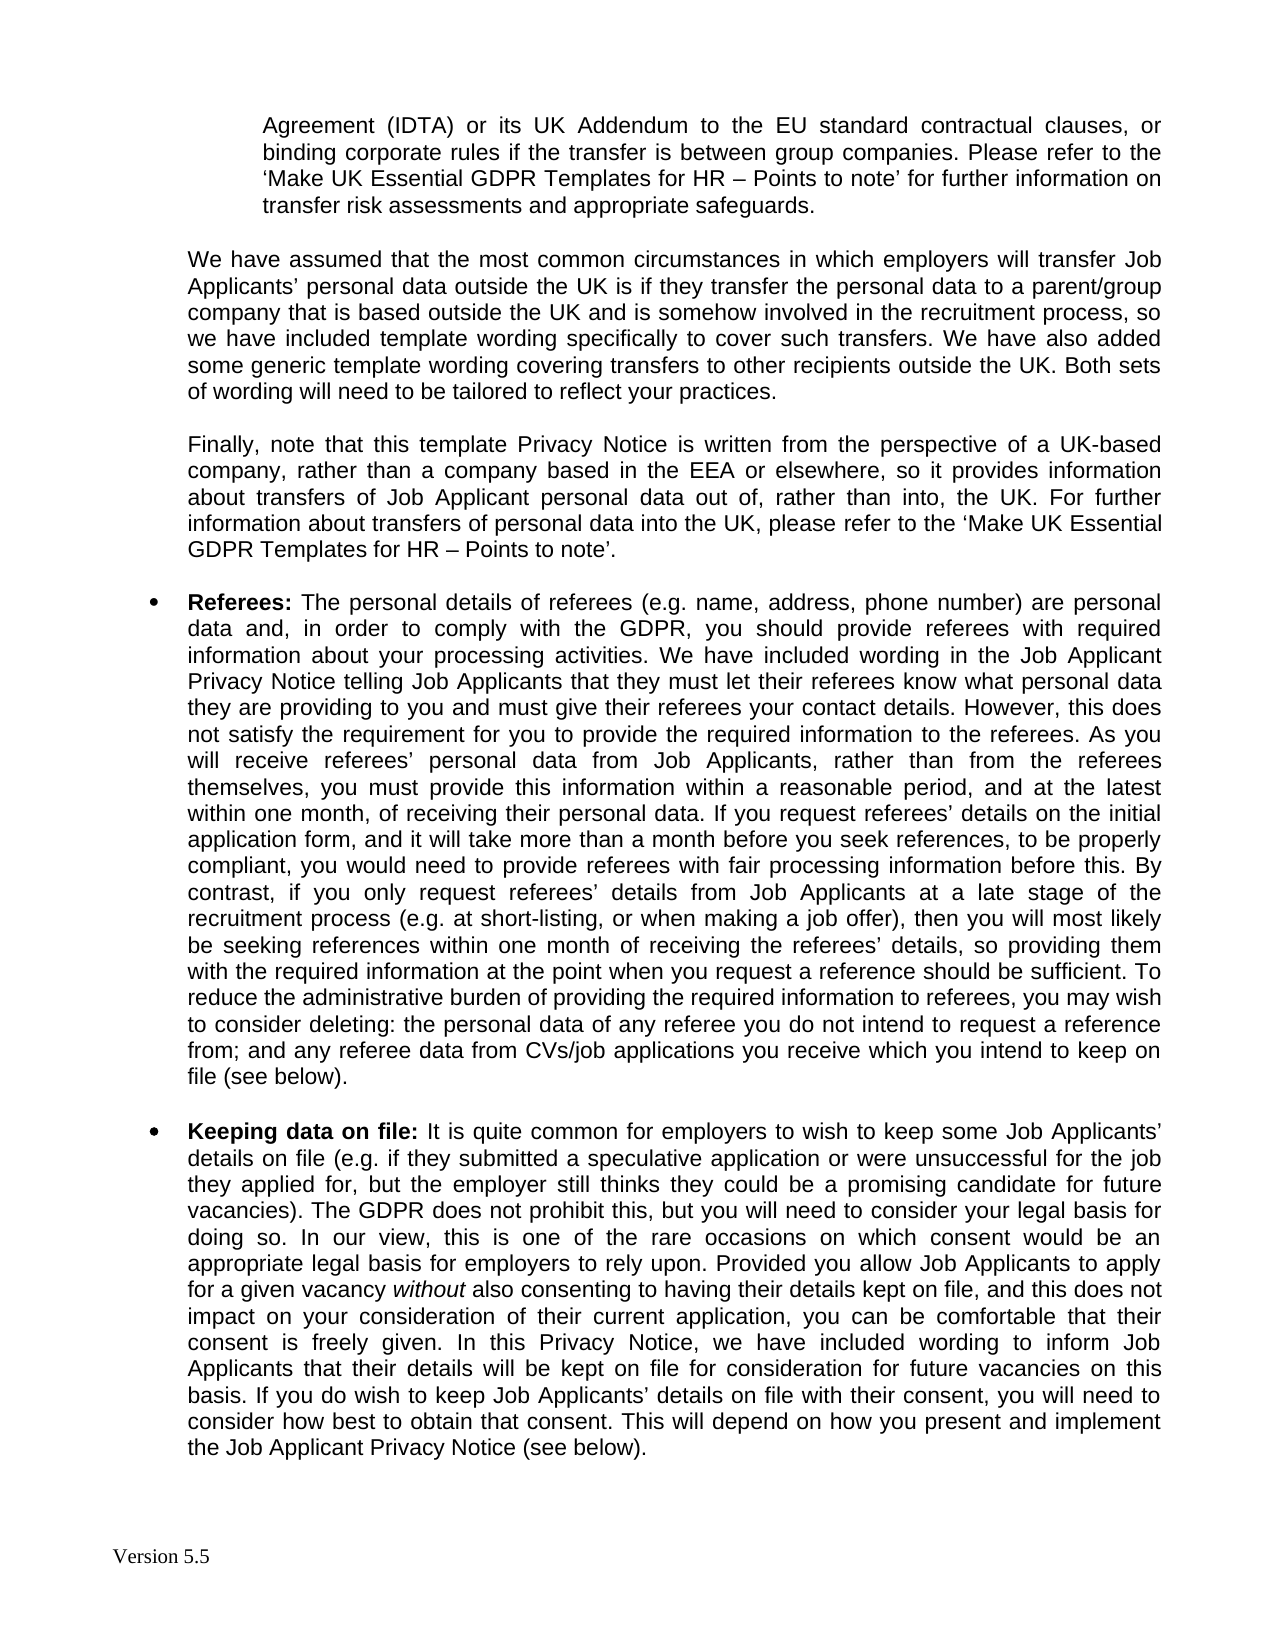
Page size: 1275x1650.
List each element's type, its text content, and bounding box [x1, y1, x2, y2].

list We have assumed that the most common circumstances in which employers will transfer Job Applicants’ personal data outside the UK is if they transfer the personal data to a parent/group company that is based outside the UK and is somehow involved in the recruitment process, so we have included template wording specifically to cover such transfers. We have also added some generic template wording covering transfers to other recipients outside the UK. Both sets of wording will need to be tailored to reflect your practices. [187, 246, 1162, 404]
list Keeping data on file: It is quite common for employers to wish to keep some Job Applicants’ details on file (e.g. if they submitted a speculative application or were unsuccessful for the job they applied for, but the employer still thinks they could be a promising candidate for future vacancies). The GDPR does not prohibit this, but you will need to consider your legal basis for doing so. In our view, this is one of the rare occasions on which consent would be an appropriate legal basis for employers to rely upon. Provided you allow Job Applicants to apply for a given vacancy without also consenting to having their details kept on file, and this does not impact on your consideration of their current application, you can be comfortable that their consent is freely given. In this Privacy Notice, we have included wording to inform Job Applicants that their details will be kept on file for consideration for future vacancies on this basis. If you do wish to keep Job Applicants’ details on file with their consent, you will need to consider how best to obtain that consent. This will depend on how you present and implement the Job Applicant Privacy Notice (see below). [150, 1118, 1162, 1461]
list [225, 112, 1162, 218]
list Finally, note that this template Privacy Notice is written from the perspective of a UK-based company, rather than a company based in the EEA or elsewhere, so it provides information about transfers of Job Applicant personal data out of, rather than into, the UK. For further information about transfers of personal data into the UK, please refer to the ‘Make UK Essential GDPR Templates for HR – Points to note’. [187, 431, 1162, 563]
list Referees: The personal details of referees (e.g. name, address, phone number) are personal data and, in order to comply with the GDPR, you should provide referees with required information about your processing activities. We have included wording in the Job Applicant Privacy Notice telling Job Applicants that they must let their referees know what personal data they are providing to you and must give their referees your contact details. However, this does not satisfy the requirement for you to provide the required information to the referees. As you will receive referees’ personal data from Job Applicants, rather than from the referees themselves, you must provide this information within a reasonable period, and at the latest within one month, of receiving their personal data. If you request referees’ details on the initial application form, and it will take more than a month before you seek references, to be properly compliant, you would need to provide referees with fair processing information before this. By contrast, if you only request referees’ details from Job Applicants at a late stage of the recruitment process (e.g. at short-listing, or when making a job offer), then you will most likely be seeking references within one month of receiving the referees’ details, so providing them with the required information at the point when you request a reference should be sufficient. To reduce the administrative burden of providing the required information to referees, you may wish to consider deleting: the personal data of any referee you do not intend to request a reference from; and any referee data from CVs/job applications you receive which you intend to keep on file (see below). [150, 589, 1162, 1090]
